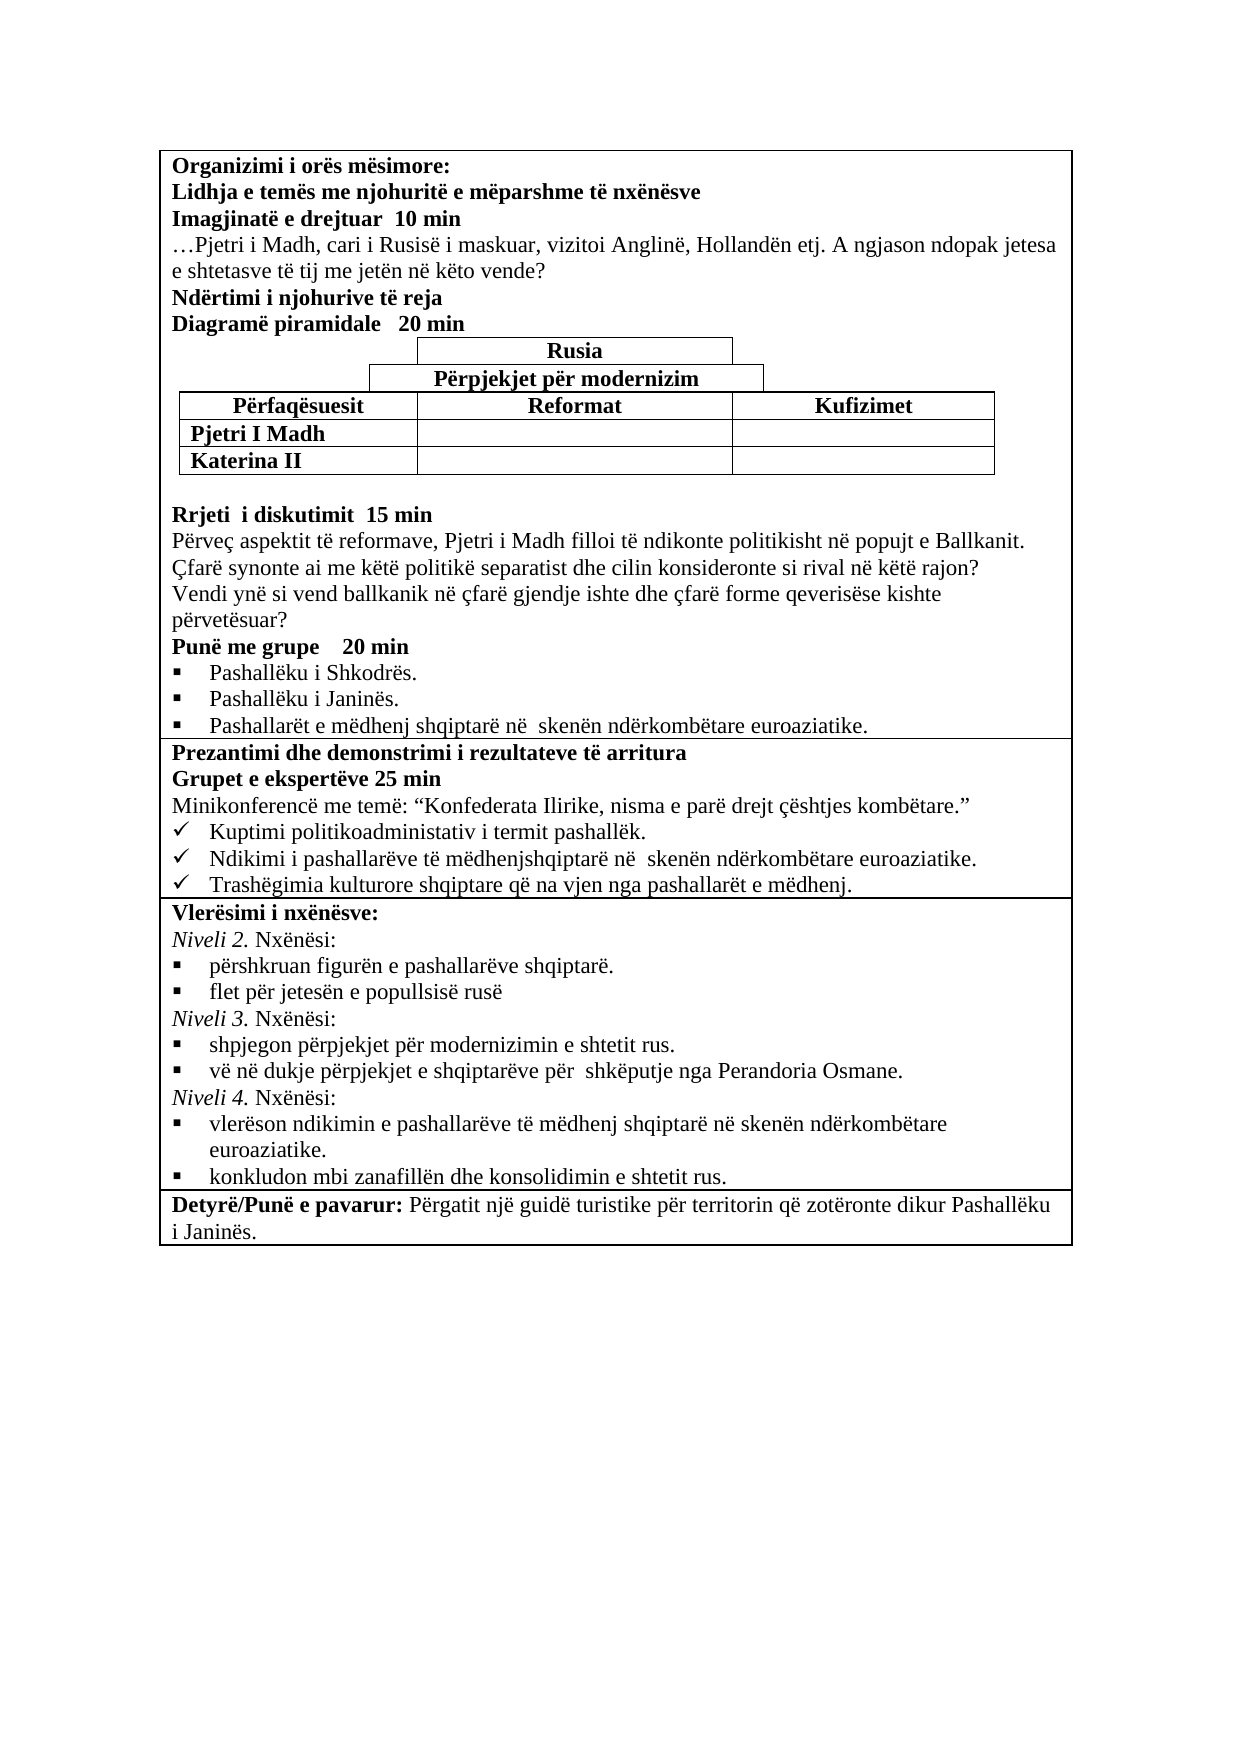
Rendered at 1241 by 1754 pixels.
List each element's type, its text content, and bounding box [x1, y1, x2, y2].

table_cell Prezantimi dhe demonstrimi i rezultateve të arritura Grupet e ekspertëve 25 min Minikonferencë me temë: “Konfederata Ilirike, nisma e parë drejt çështjes kombëtare.” Kuptimi politikoadministativ i termit pashallëk. Ndikimi i pashallarëve të mëdhenjshqiptarë në skenën ndërkombëtare euroaziatike. Trashëgimia kulturore shqiptare që na vjen nga pashallarët e mëdhenj. [161, 739, 1071, 897]
table_cell Detyrë/Punë e pavarur: Përgatit një guidë turistike për territorin që zotëronte dikur Pashallëku i Janinës. [161, 1191, 1071, 1244]
table_cell Organizimi i orës mësimore: Lidhja e temës me njohuritë e mëparshme të nxënësve Imagjinatë e drejtuar 10 min …Pjetri i Madh, cari i Rusisë i maskuar, vizitoi Anglinë, Hollandën etj. A ngjason ndopak jetesa e shtetasve të tij me jetën në këto vende? Ndërtimi i njohurive të reja Diagramë piramidale 20 min Rrjeti i diskutimit 15 min Përveç aspektit të reformave, Pjetri i Madh filloi të ndikonte politikisht në popujt e Ballkanit. Çfarë synonte ai me këtë politikë separatist dhe cilin konsideronte si rival në këtë rajon? Vendi ynë si vend ballkanik në çfarë gjendje ishte dhe çfarë forme qeverisëse kishte përvetësuar? Punë me grupe 20 min Pashallëku i Shkodrës. Pashallëku i Janinës. Pashallarët e mëdhenj shqiptarë në skenën ndërkombëtare euroaziatike. [161, 151, 1071, 738]
table_cell Vlerësimi i nxënësve: Niveli 2. Nxënësi: përshkruan figurën e pashallarëve shqiptarë. flet për jetesën e popullsisë rusë Niveli 3. Nxënësi: shpjegon përpjekjet për modernizimin e shtetit rus. vë në dukje përpjekjet e shqiptarëve për shkëputje nga Perandoria Osmane. Niveli 4. Nxënësi: vlerëson ndikimin e pashallarëve të mëdhenj shqiptarë në skenën ndërkombëtare euroaziatike. konkludon mbi zanafillën dhe konsolidimin e shtetit rus. [161, 899, 1071, 1189]
